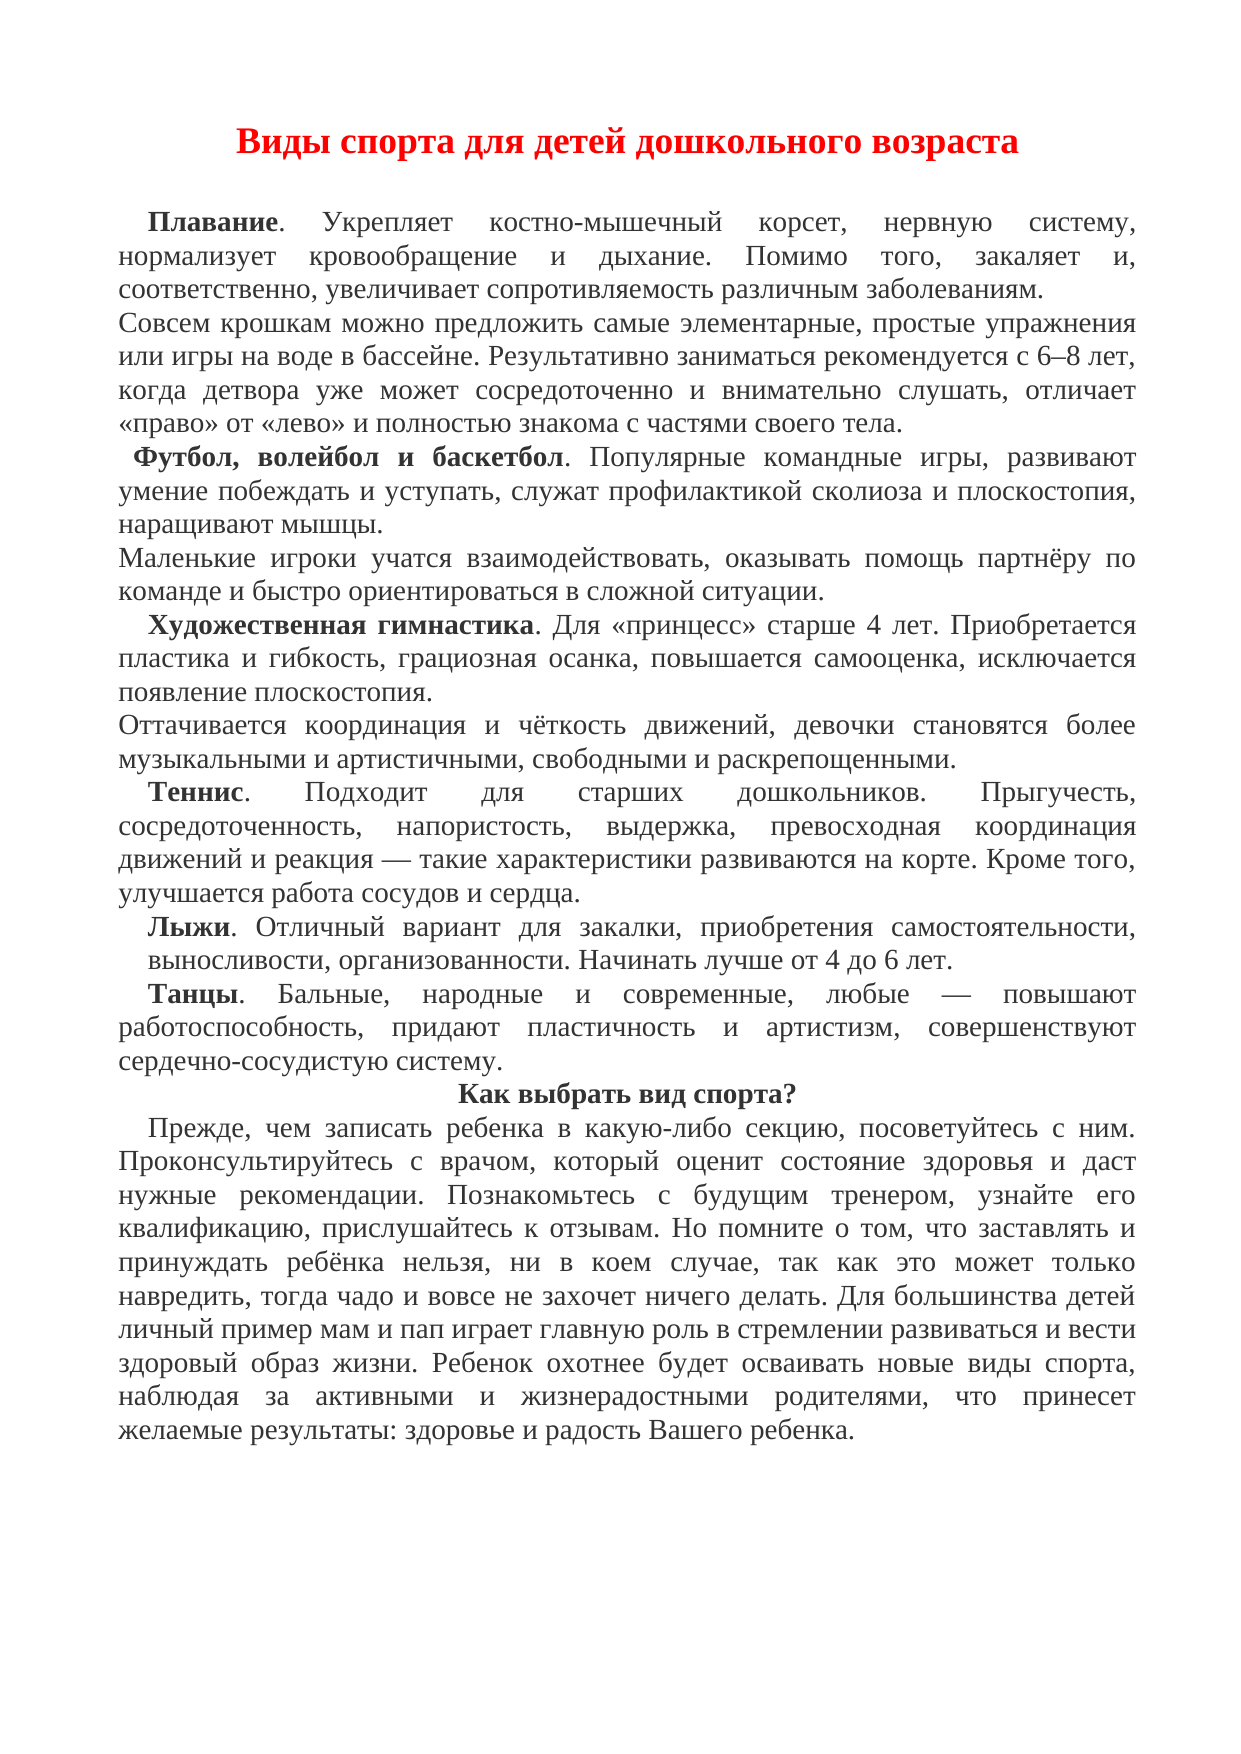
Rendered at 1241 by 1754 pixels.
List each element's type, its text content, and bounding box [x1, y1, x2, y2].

text Танцы. Бальные, народные и современные, любые — повышают работоспособность, придают пластичность и артистизм, совершенствуют сердечно-сосудистую систему. [118, 976, 1137, 1076]
text Лыжи. Отличный вариант для закалки, приобретения самостоятельности, выносливости, организованности. Начинать лучше от 4 до 6 лет. [148, 909, 1137, 976]
text Виды спорта для детей дошкольного возраста [118, 118, 1137, 161]
text Маленькие игроки учатся взаимодействовать, оказывать помощь партнёру по команде и быстро ориентироваться в сложной ситуации. [118, 540, 1137, 607]
text Плавание. Укрепляет костно-мышечный корсет, нервную систему, нормализует кровообращение и дыхание. Помимо того, закаляет и, соответственно, увеличивает сопротивляемость различным заболеваниям. [118, 204, 1137, 305]
text Как выбрать вид спорта? [118, 1076, 1137, 1110]
text Прежде, чем записать ребенка в какую-либо секцию, посоветуйтесь с ним. Проконсультируйтесь с врачом, который оценит состояние здоровья и даст нужные рекомендации. Познакомьтесь с будущим тренером, узнайте его квалификацию, прислушайтесь к отзывам. Но помните о том, что заставлять и принуждать ребёнка нельзя, ни в коем случае, так как это может только навредить, тогда чадо и вовсе не захочет ничего делать. Для большинства детей личный пример мам и пап играет главную роль в стремлении развиваться и вести здоровый образ жизни. Ребенок охотнее будет осваивать новые виды спорта, наблюдая за активными и жизнерадостными родителями, что принесет желаемые результаты: здоровье и радость Вашего ребенка. [118, 1110, 1137, 1445]
text Оттачивается координация и чёткость движений, девочки становятся более музыкальными и артистичными, свободными и раскрепощенными. [118, 707, 1137, 774]
text Совсем крошкам можно предложить самые элементарные, простые упражнения или игры на воде в бассейне. Результативно заниматься рекомендуется с 6–8 лет, когда детвора уже может сосредоточенно и внимательно слушать, отличает «право» от «лево» и полностью знакома с частями своего тела. [118, 305, 1137, 439]
text Футбол, волейбол и баскетбол. Популярные командные игры, развивают умение побеждать и уступать, служат профилактикой сколиоза и плоскостопия, наращивают мышцы. [118, 439, 1137, 540]
text Теннис. Подходит для старших дошкольников. Прыгучесть, сосредоточенность, напористость, выдержка, превосходная координация движений и реакция — такие характеристики развиваются на корте. Кроме того, улучшается работа сосудов и сердца. [118, 774, 1137, 909]
text Художественная гимнастика. Для «принцесс» старше 4 лет. Приобретается пластика и гибкость, грациозная осанка, повышается самооценка, исключается появление плоскостопия. [118, 607, 1137, 707]
